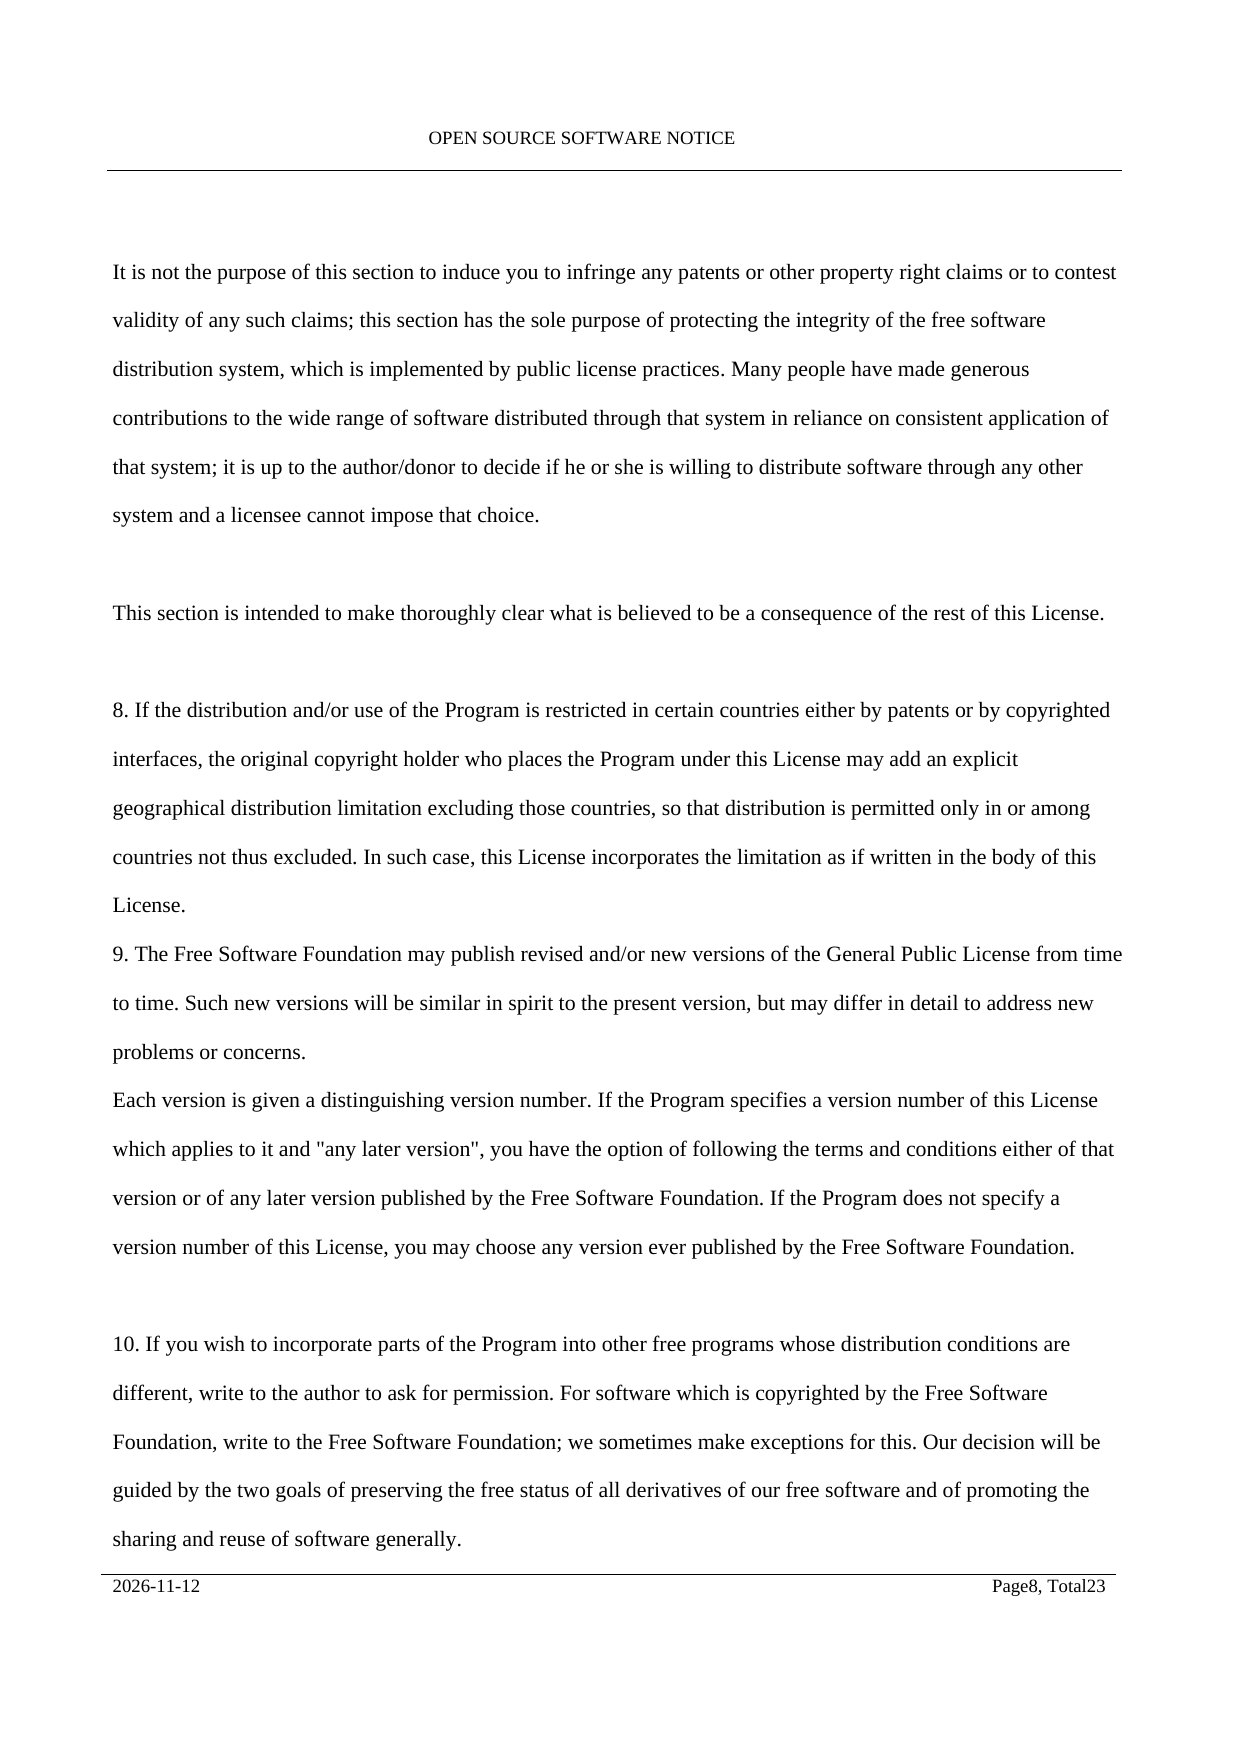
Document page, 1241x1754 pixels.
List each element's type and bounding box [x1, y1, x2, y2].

text [112, 206, 1128, 1555]
